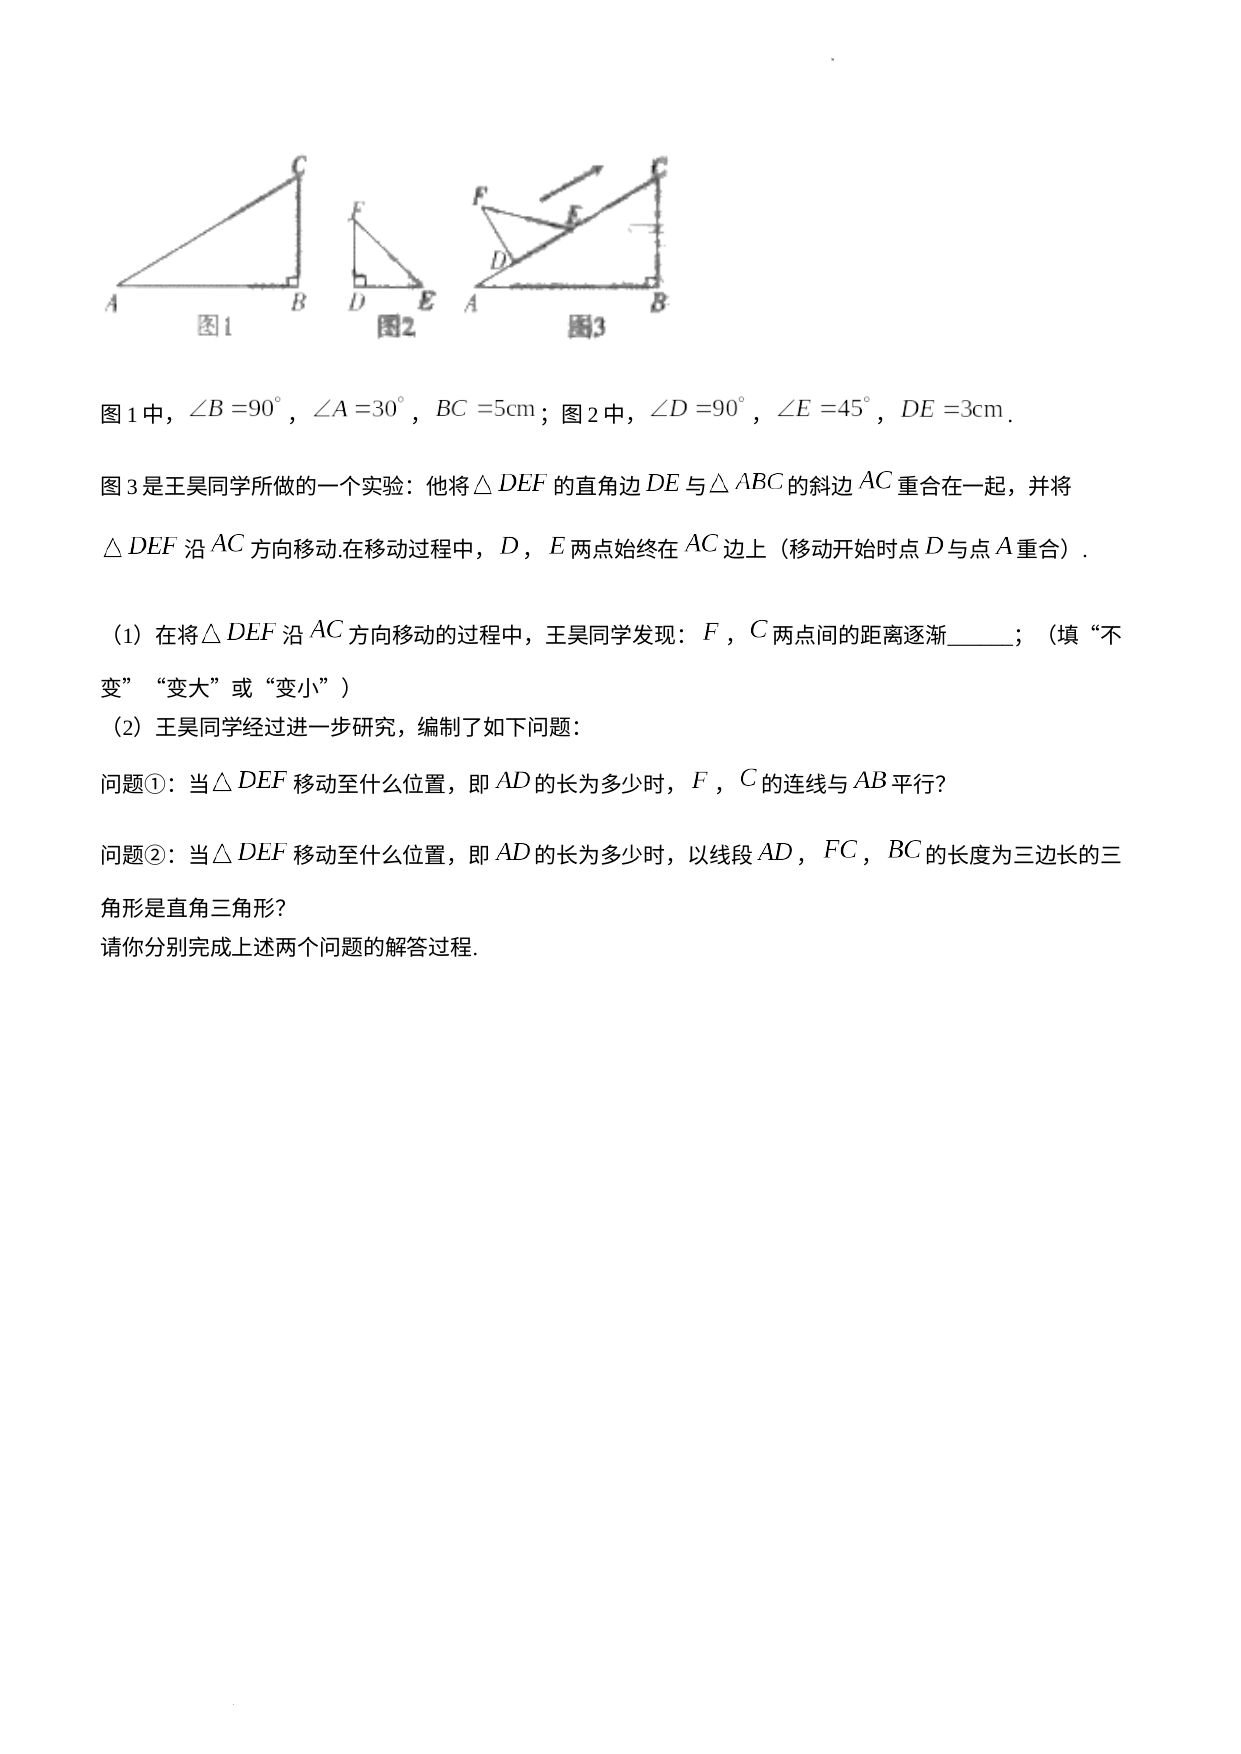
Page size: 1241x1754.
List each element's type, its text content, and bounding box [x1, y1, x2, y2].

picture [100, 145, 683, 353]
text 问题①：当移动至什么位置，即的长为多少时，，的连线与平行？ [100, 748, 1140, 813]
text 问题②：当移动至什么位置，即的长为多少时，以线段，，的长度为三边长的三角形是直角三角形？ [100, 819, 1140, 923]
text （2）王昊同学经过进一步研究，编制了如下问题： [100, 709, 1140, 742]
text 图1中，，，；图2中，，，. [100, 378, 1140, 443]
text 请你分别完成上述两个问题的解答过程. [100, 929, 1140, 962]
text （1）在将沿方向移动的过程中，王昊同学发现：，两点间的距离逐渐______；（填“不变”“变大”或“变小”） [100, 599, 1140, 703]
text 图3是王昊同学所做的一个实验：他将的直角边与的斜边重合在一起，并将沿方向移动.在移动过程中，，两点始终在边上（移动开始时点与点重合）. [100, 450, 1140, 593]
